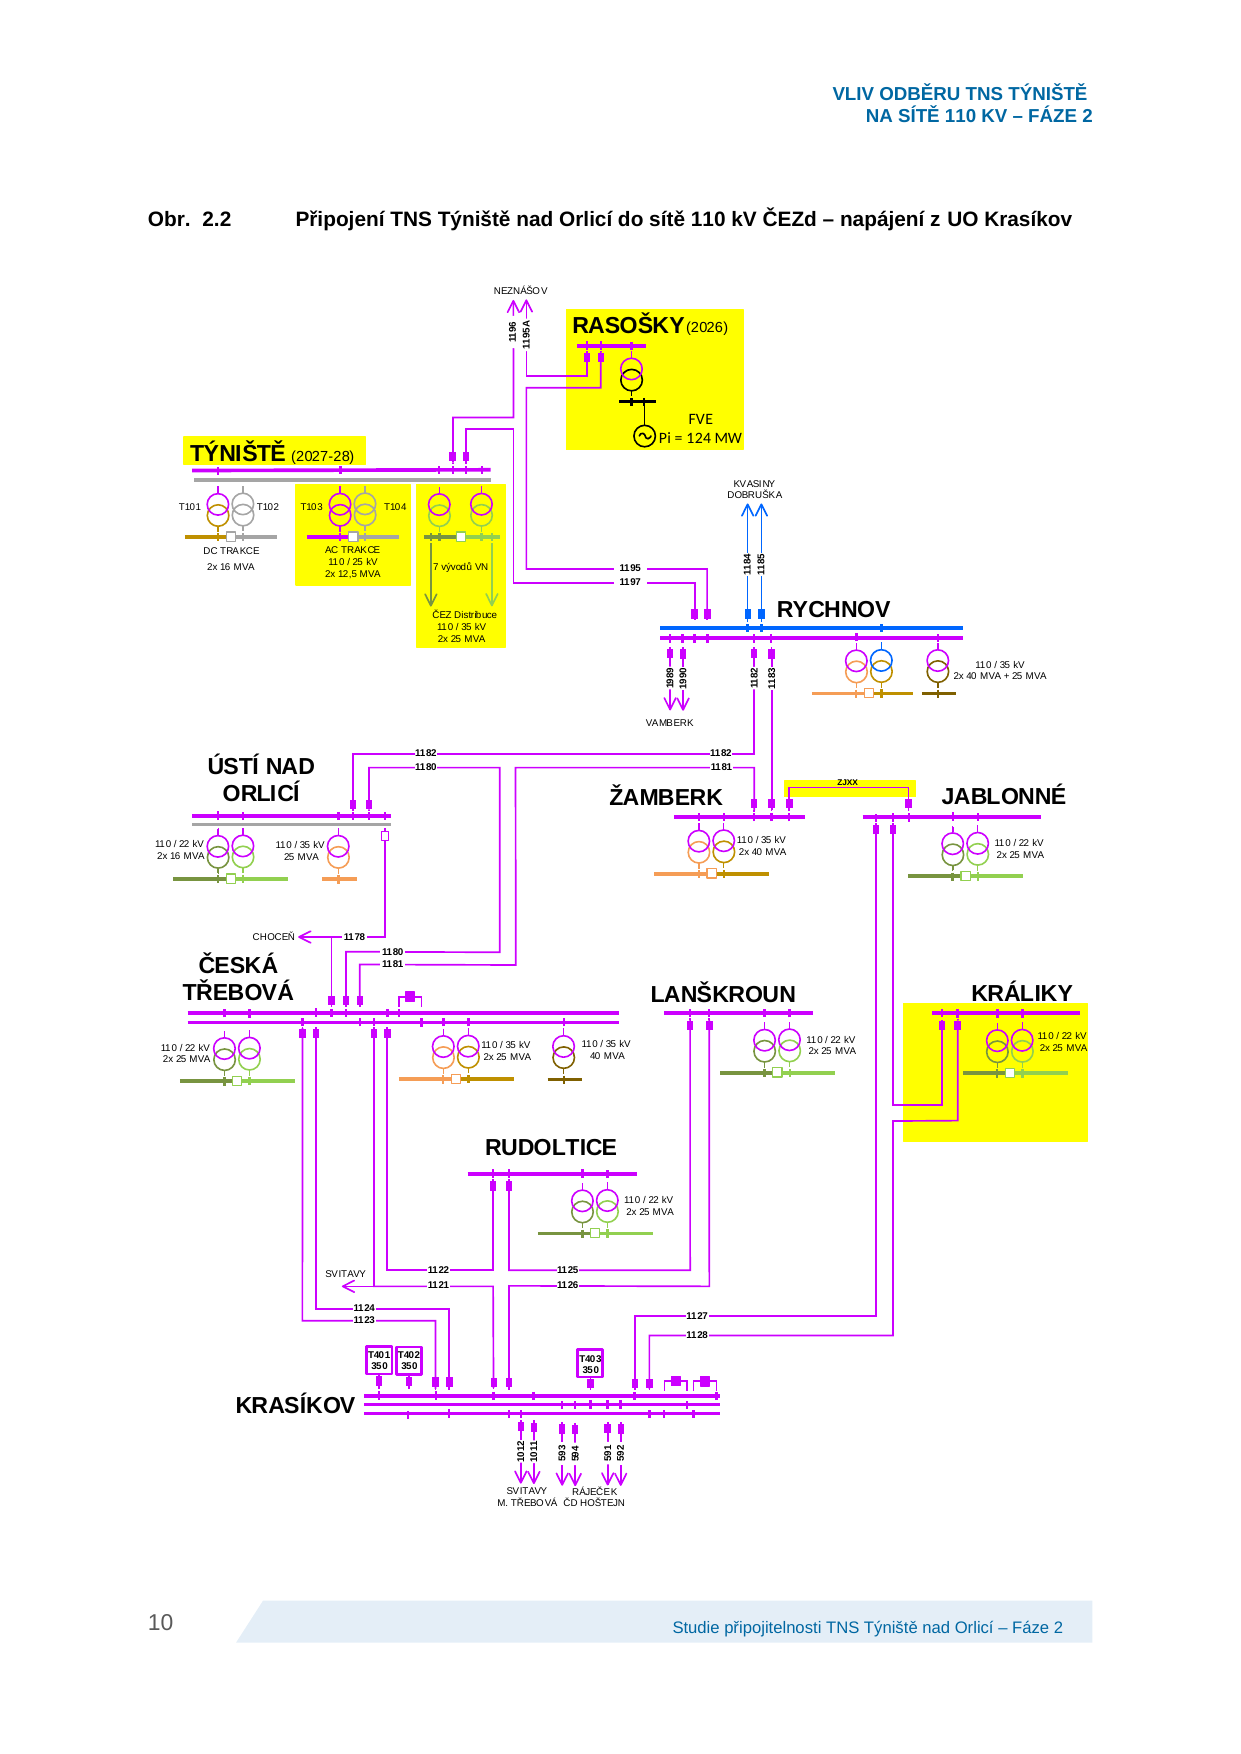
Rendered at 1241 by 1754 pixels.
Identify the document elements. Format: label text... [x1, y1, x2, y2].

text Obr. 2.2 Připojení TNS Týniště nad Orlicí do sítě 110 kV ČEZd – napájení z UO Krasíkov [148, 207, 1092, 231]
